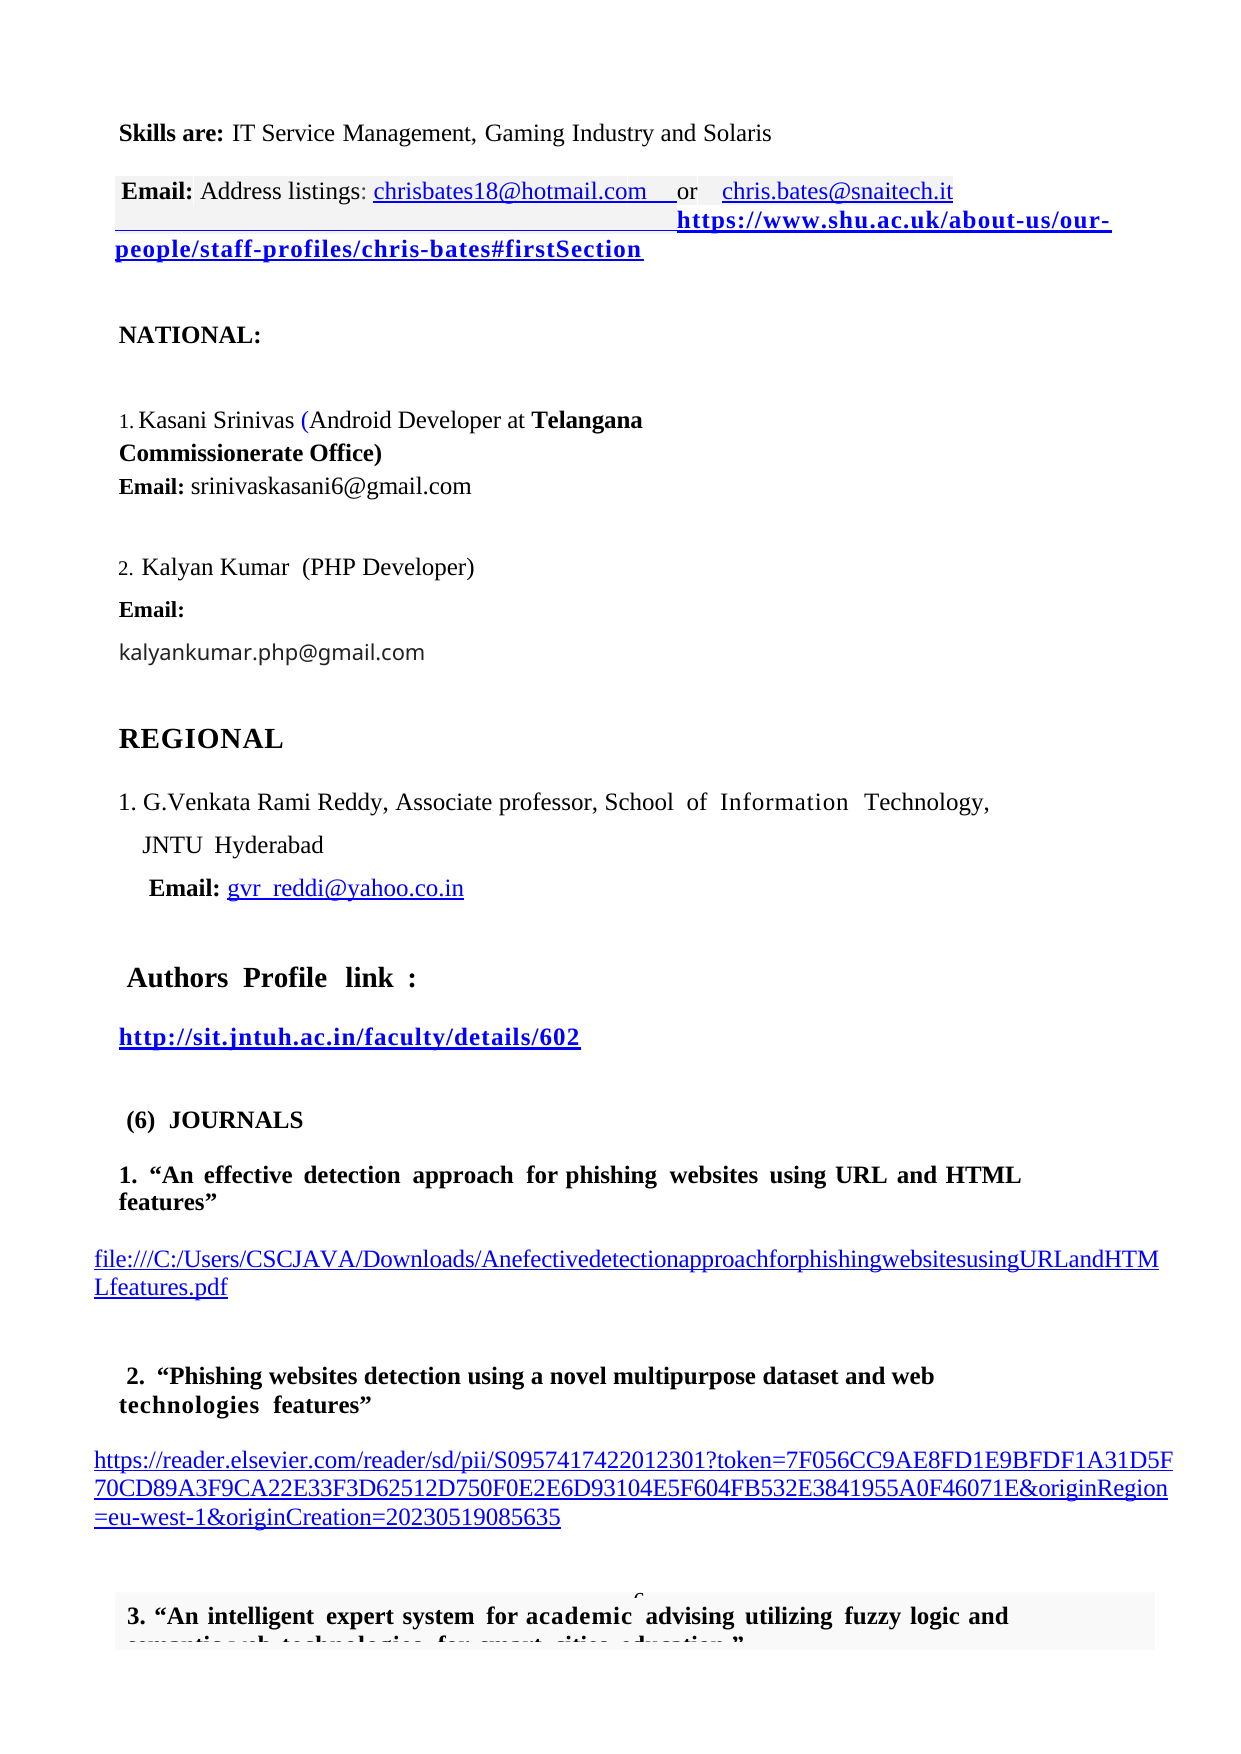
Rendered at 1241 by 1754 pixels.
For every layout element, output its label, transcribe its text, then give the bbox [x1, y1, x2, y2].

text Skills are: IT Service Management, Gaming Industry and Solaris [118, 119, 1205, 147]
list JOURNALS [126, 1105, 1205, 1134]
text =eu-west-1&originCreation=20230519085635 [94, 1502, 1205, 1531]
subtitle Authors Profile link : [126, 960, 1205, 993]
subtitle “An effective detection approach for phishing websites using URL and HTML features” [118, 1161, 1074, 1216]
text https://reader.elsevier.com/reader/sd/pii/S0957417422012301?token=7F056CC9AE8FD1E9BFDF1A31D5F 70CD89A3F9CA22E33F3D62512D750F0E2E6D93104E5F604FB532E3841955A0F46071E&originRegion [94, 1446, 1205, 1502]
list Kalyan Kumar (PHP Developer) [118, 552, 1205, 581]
text Email: gvr_reddi@yahoo.co.in [148, 873, 1205, 902]
text 1. G.Venkata Rami Reddy, Associate professor, School of Information Technology, JNTU Hyderabad [118, 787, 1031, 859]
text Email: srinivaskasani6@gmail.com [118, 471, 1205, 500]
text file:///C:/Users/CSCJAVA/Downloads/AnefectivedetectionapproachforphishingwebsitesusingURLandHTM Lfeatures.pdf [94, 1244, 1205, 1301]
text NATIONAL: [118, 320, 1205, 349]
text Email: kalyankumar.php@gmail.com [118, 596, 466, 667]
subtitle REGIONAL [118, 721, 1205, 754]
subtitle “Phishing websites detection using a novel multipurpose dataset and web technologies features” [118, 1361, 1024, 1418]
text Email: Address listings: chrisbates18@hotmail.com or chris.bates@snaitech.it https://www.shu.ac.uk/about-us/our-people/staff-profiles/chris-bates#firstSection [115, 176, 1205, 262]
list Kasani Srinivas (Android Developer at Telangana Commissionerate Office) [118, 405, 732, 467]
text http://sit.jntuh.ac.in/faculty/details/602 [118, 1022, 1205, 1051]
